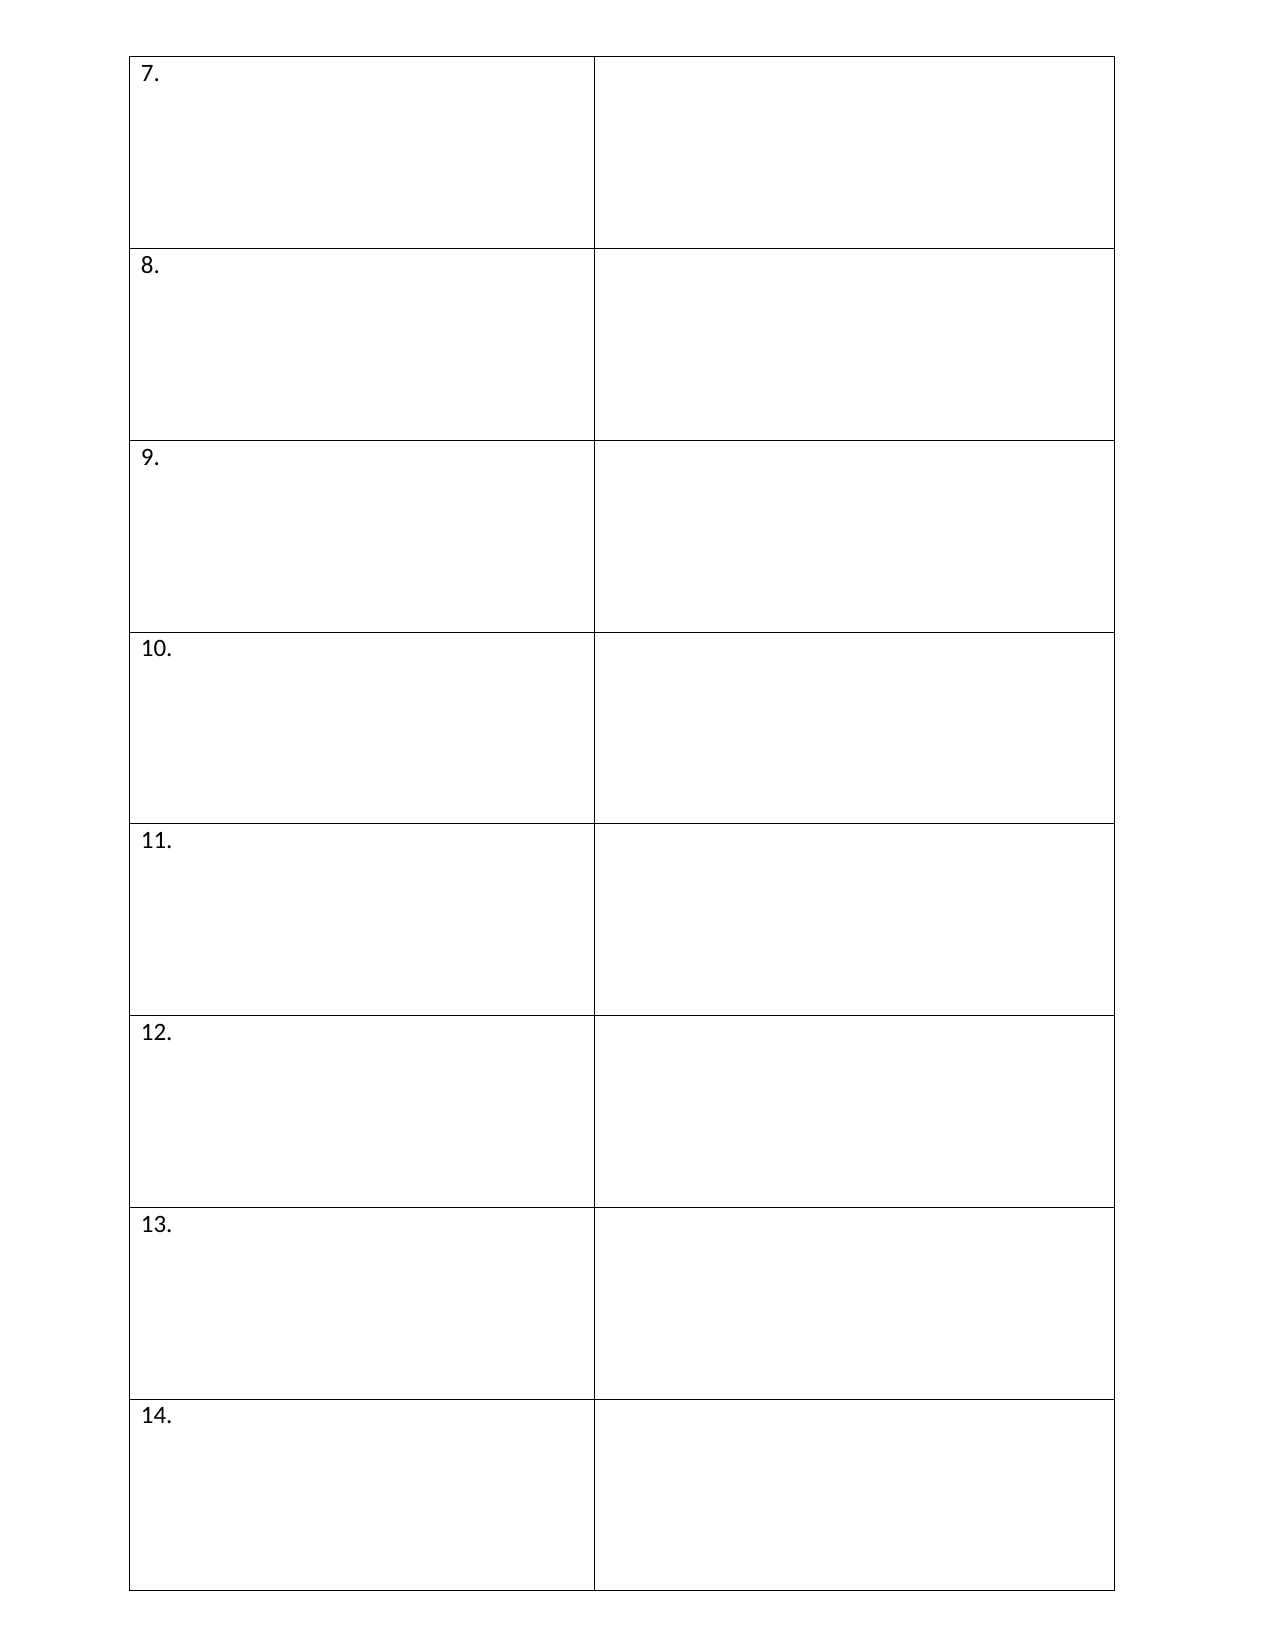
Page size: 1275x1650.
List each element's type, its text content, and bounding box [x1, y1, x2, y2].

table_cell [595, 57, 1114, 248]
table_cell 9. [130, 441, 594, 632]
table_cell [595, 1400, 1114, 1590]
table_cell 8. [130, 249, 594, 440]
table_cell 14. [130, 1400, 594, 1590]
table_cell [595, 441, 1114, 632]
table_cell [595, 1016, 1114, 1207]
table_cell 10. [130, 633, 594, 823]
table_cell [595, 633, 1114, 823]
table_cell 12. [130, 1016, 594, 1207]
table_cell [595, 249, 1114, 440]
table_cell 13. [130, 1208, 594, 1399]
table_cell [595, 1208, 1114, 1399]
table_cell [595, 824, 1114, 1015]
table_cell 11. [130, 824, 594, 1015]
table_cell 7. [130, 57, 594, 248]
